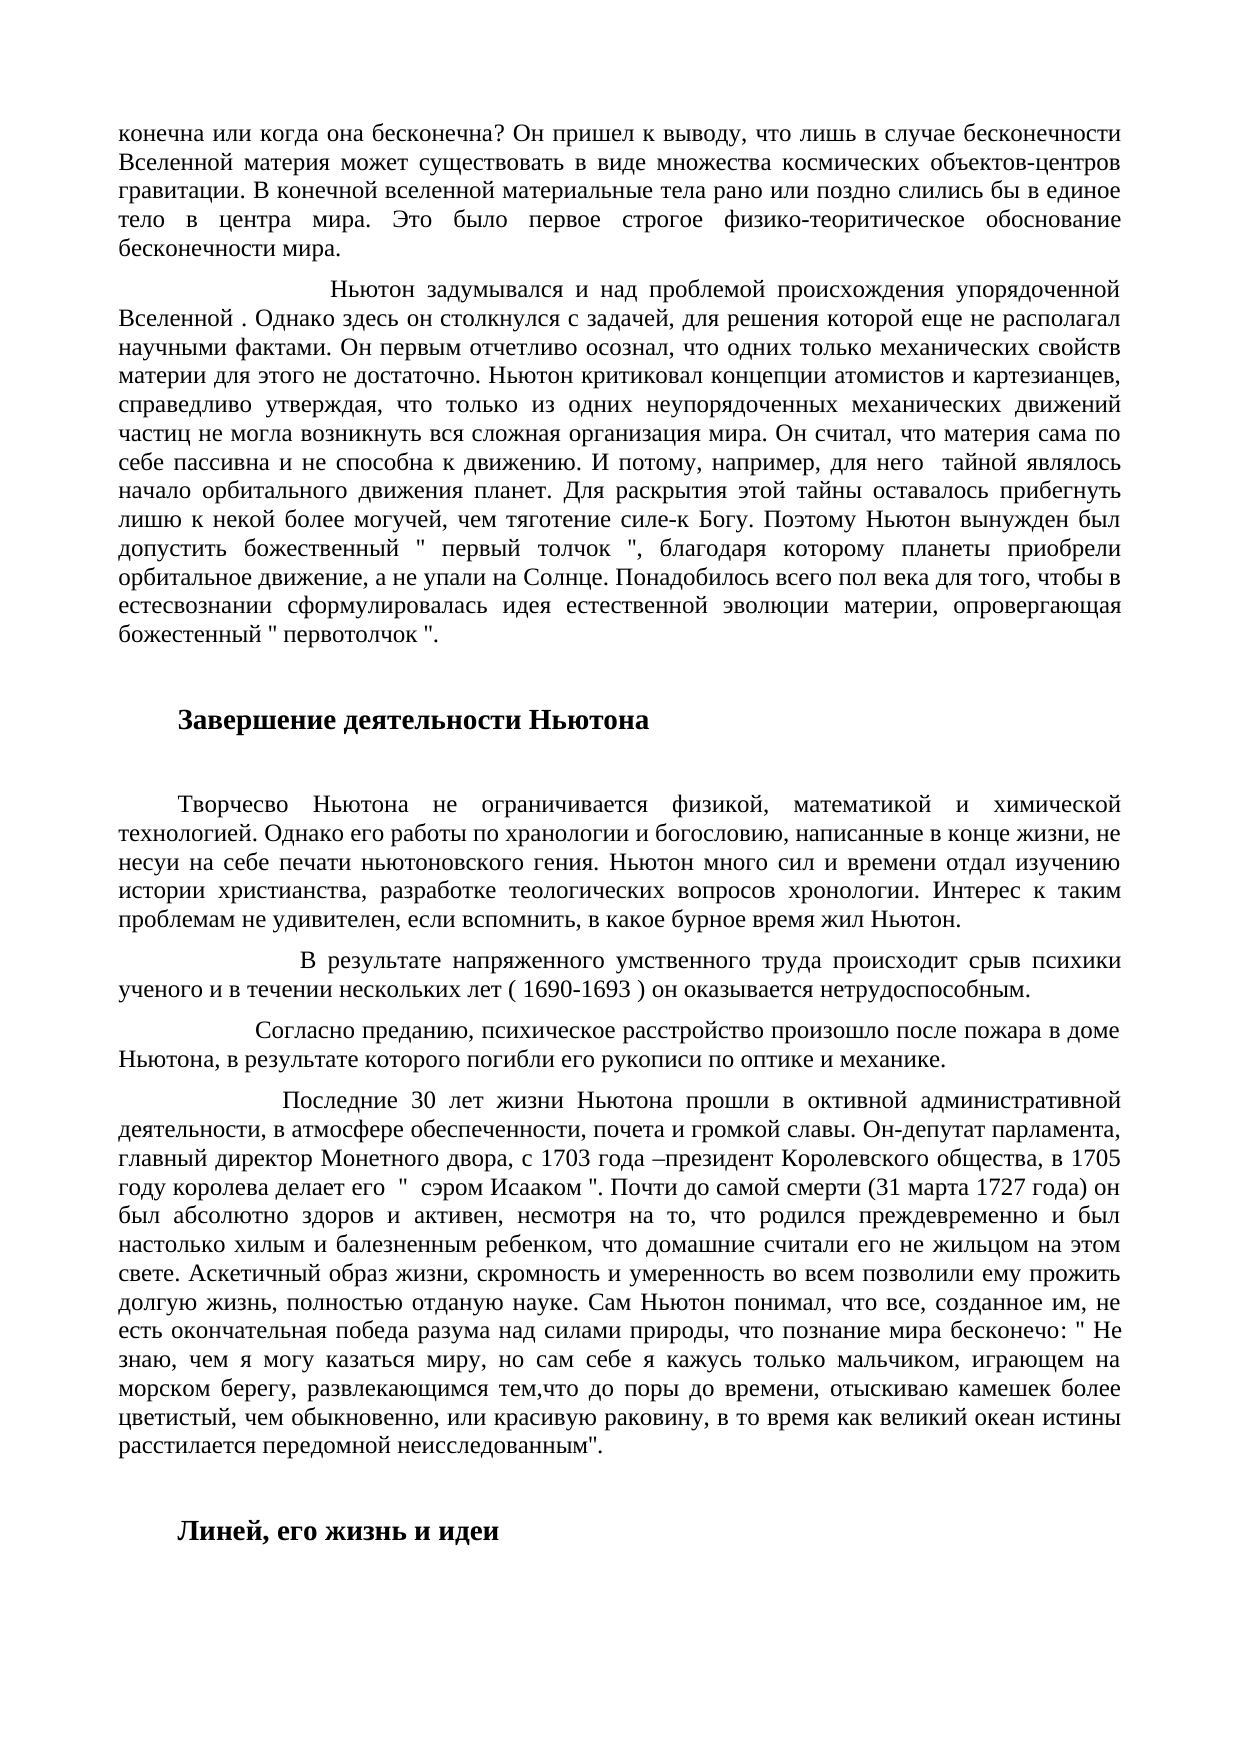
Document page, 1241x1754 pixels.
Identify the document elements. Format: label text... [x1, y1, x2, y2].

text В результате напряженного умственного труда происходит срыв психики ученого и в течении нескольких лет ( 1690-1693 ) он оказывается нетрудоспособным. [118, 945, 1122, 1003]
text Последние 30 лет жизни Ньютона прошли в октивной административной деятельности, в атмосфере обеспеченности, почета и громкой славы. Он-депутат парламента, главный директор Монетного двора, с 1703 года –президент Королевского общества, в 1705 году королева делает его '' сэром Исааком ''. Почти до самой смерти (31 марта 1727 года) он был абсолютно здоров и активен, несмотря на то, что родился преждевременно и был настолько хилым и балезненным ребенком, что домашние считали его не жильцом на этом свете. Аскетичный образ жизни, скромность и умеренность во всем позволили ему прожить долгую жизнь, полностью отданую науке. Сам Ньютон понимал, что все, созданное им, не есть окончательная победа разума над силами природы, что познание мира бесконечо: '' Не знаю, чем я могу казаться миру, но сам себе я кажусь только мальчиком, играющем на морском берегу, развлекающимся тем,что до поры до времени, отыскиваю камешек более цветистый, чем обыкновенно, или красивую раковину, в то время как великий океан истины расстилается передомной неисследованным''. [118, 1085, 1122, 1459]
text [118, 118, 1122, 262]
text Творчесво Ньютона не ограничивается физикой, математикой и химической технологией. Однако его работы по хранологии и богословию, написанные в конце жизни, не несуи на себе печати ньютоновского гения. Ньютон много сил и времени отдал изучению истории христианства, разработке теологических вопросов хронологии. Интерес к таким проблемам не удивителен, если вспомнить, в какое бурное время жил Ньютон. [118, 789, 1122, 933]
text Ньютон задумывался и над проблемой происхождения упорядоченной Вселенной . Однако здесь он столкнулся с задачей, для решения которой еще не располагал научными фактами. Он первым отчетливо осознал, что одних только механических свойств материи для этого не достаточно. Ньютон критиковал концепции атомистов и картезианцев, справедливо утверждая, что только из одних неупорядоченных механических движений частиц не могла возникнуть вся сложная организация мира. Он считал, что материя сама по себе пассивна и не способна к движению. И потому, например, для него тайной являлось начало орбитального движения планет. Для раскрытия этой тайны оставалось прибегнуть лишю к некой более могучей, чем тяготение силе-к Богу. Поэтому Ньютон вынужден был допустить божественный '' первый толчок '', благодаря которому планеты приобрели орбитальное движение, а не упали на Солнце. Понадобилось всего пол века для того, чтобы в естесвознании сформулировалась идея естественной эволюции материи, опровергающая божестенный '' первотолчок ''. [118, 274, 1122, 648]
text Согласно преданию, психическое расстройство произошло после пожара в доме Ньютона, в результате которого погибли его рукописи по оптике и механике. [118, 1015, 1122, 1073]
text Завершение деятельности Ньютона [118, 702, 1122, 735]
text Линей, его жизнь и идеи [118, 1513, 1122, 1546]
